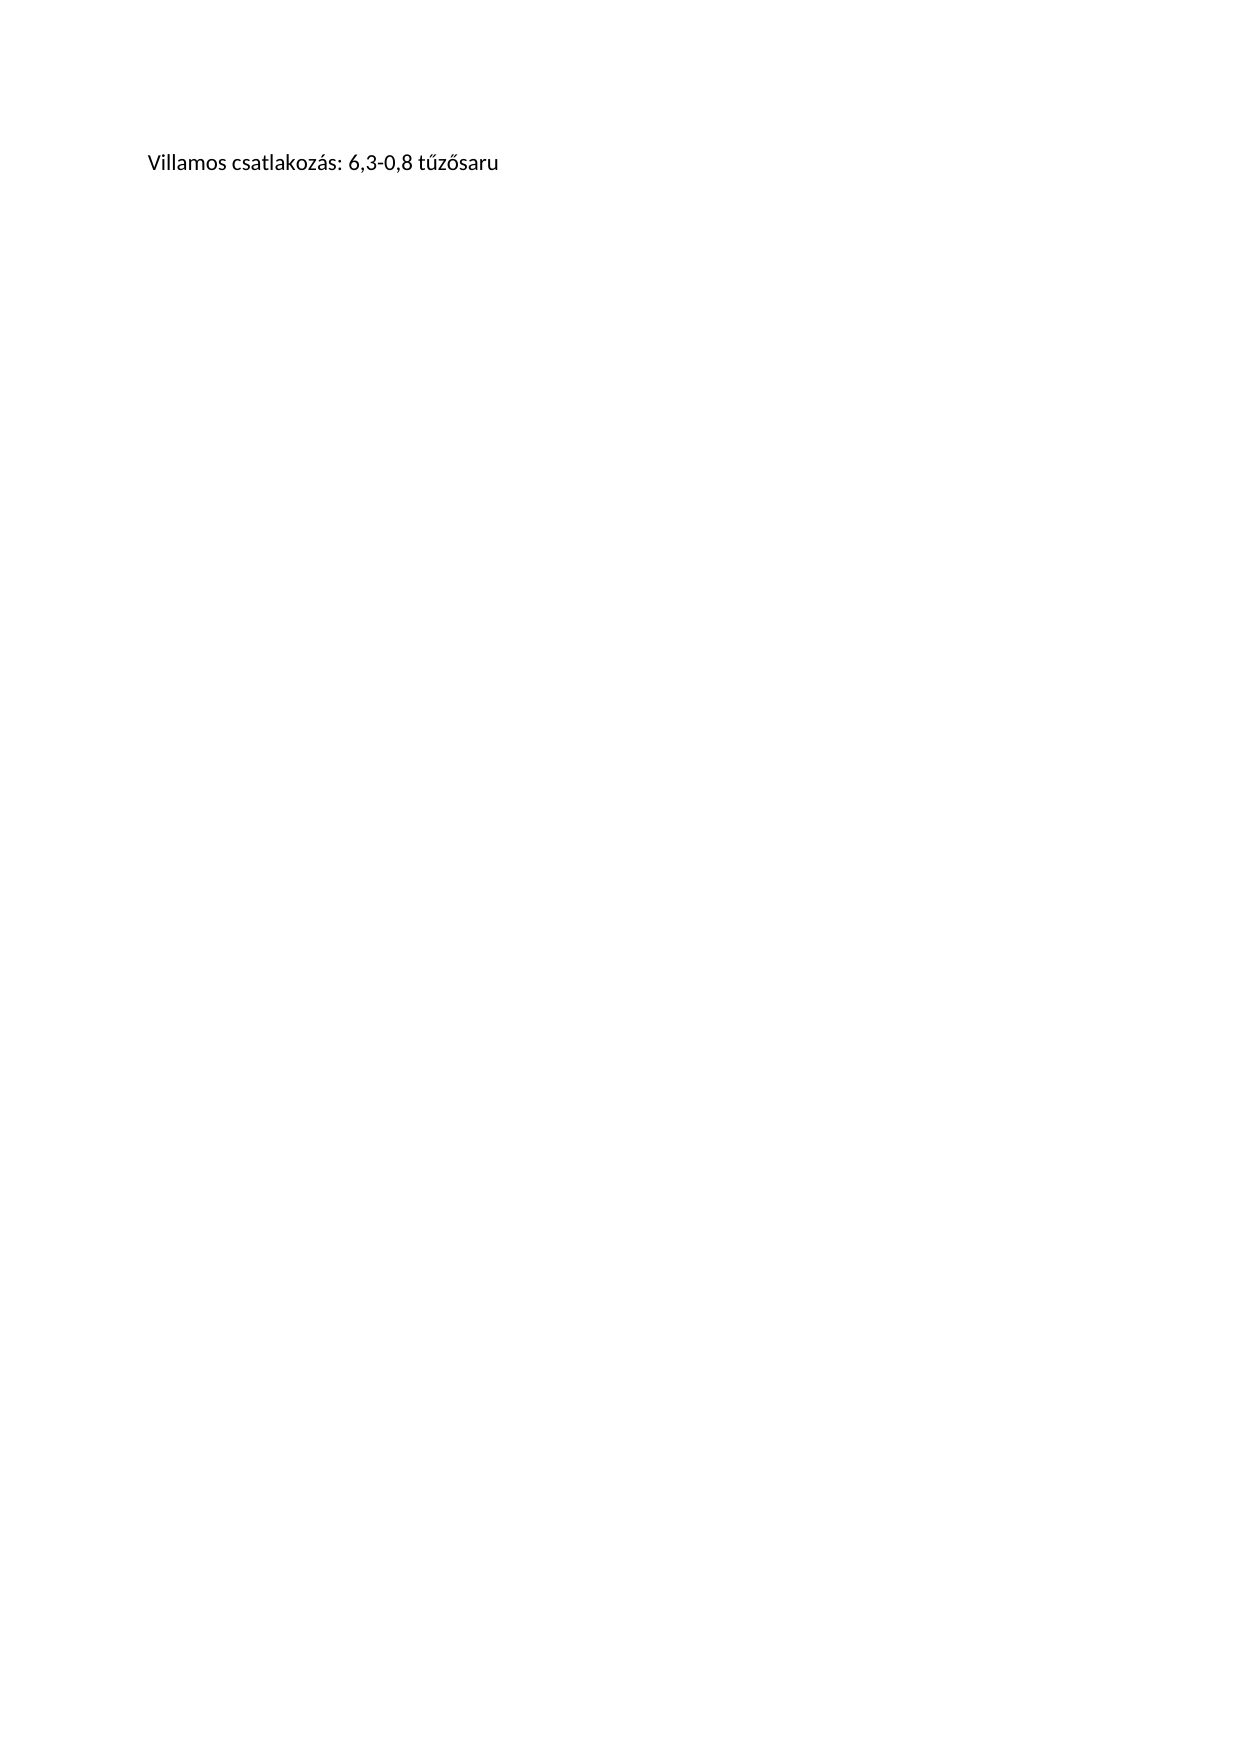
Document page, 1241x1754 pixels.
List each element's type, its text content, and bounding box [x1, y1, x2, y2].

text Villamos csatlakozás: 6,3-0,8 tűzősaru [148, 148, 1093, 176]
